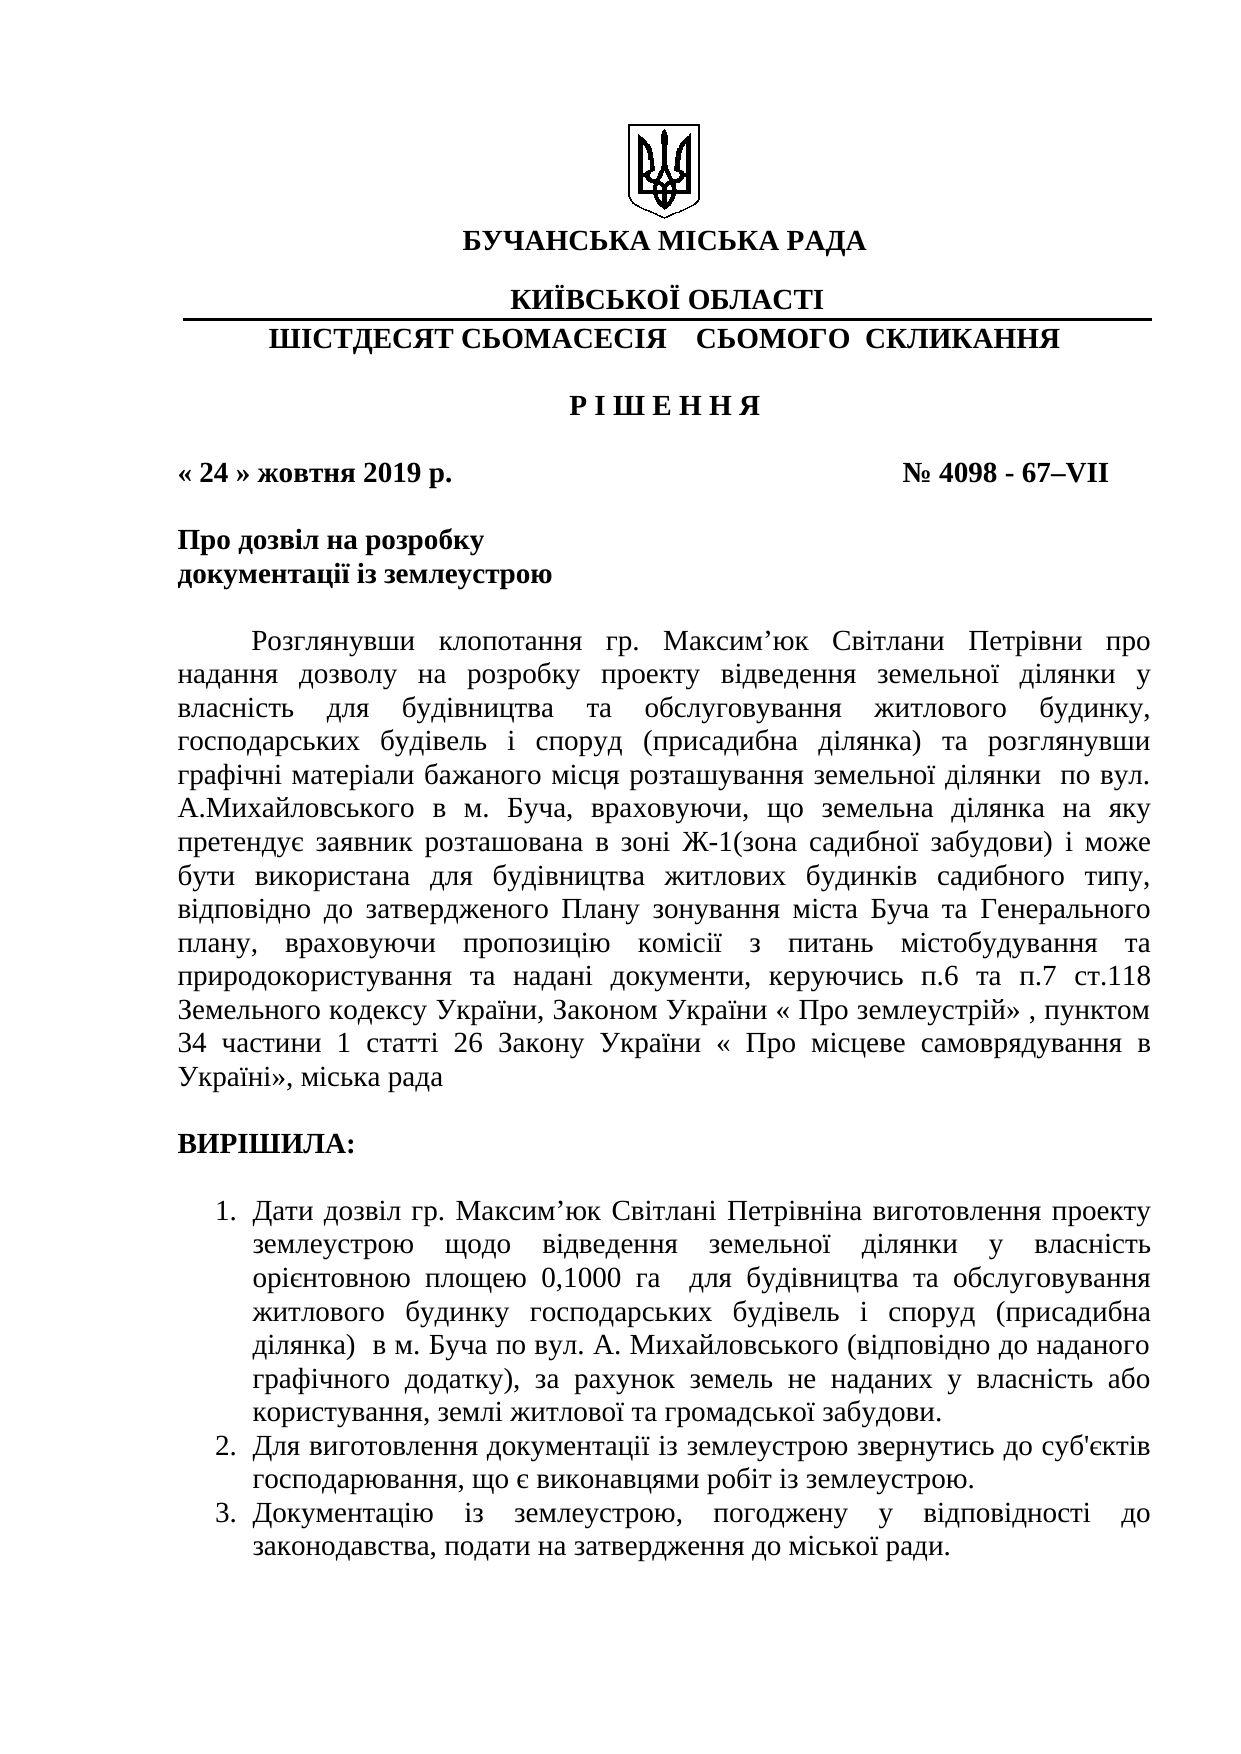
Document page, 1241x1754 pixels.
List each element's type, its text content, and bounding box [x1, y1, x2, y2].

text БУЧАНСЬКА МІСЬКА РАДА [177, 223, 1152, 256]
text ВИРІШИЛА: [177, 1126, 1152, 1159]
text ШІСТДЕСЯТ СЬОМАСЕСІЯ СЬОМОГО СКЛИКАННЯ [177, 321, 1152, 354]
text « 24 » жовтня 2019 р. № 4098 - 67–VІІ [177, 455, 1152, 489]
text Р І Ш Е Н Н Я [177, 388, 1152, 422]
text Розглянувши клопотання гр. Максим’юк Світлани Петрівни про надання дозволу на розробку проекту відведення земельної ділянки у власність для будівництва та обслуговування житлового будинку, господарських будівель і споруд (присадибна ділянка) та розглянувши графічні матеріали бажаного місця розташування земельної ділянки по вул. А.Михайловського в м. Буча, враховуючи, що земельна ділянка на яку претендує заявник розташована в зоні Ж-1(зона садибної забудови) і може бути використана для будівництва житлових будинків садибного типу, відповідно до затвердженого Плану зонування міста Буча та Генерального плану, враховуючи пропозицію комісії з питань містобудування та природокористування та надані документи, керуючись п.6 та п.7 ст.118 Земельного кодексу України, Законом України « Про землеустрій» , пунктом 34 частини 1 статті 26 Закону України « Про місцеве самоврядування в Україні», міська рада [177, 623, 1152, 1092]
text документації із землеустрою [177, 556, 1152, 589]
list Документацію із землеустрою, погоджену у відповідності до законодавства, подати на затвердження до міської ради. [215, 1495, 1152, 1562]
text Про дозвіл на розробку [177, 522, 1152, 556]
list Для виготовлення документації із землеустрою звернутись до суб'єктів господарювання, що є виконавцями робіт із землеустрою. [215, 1428, 1152, 1495]
text КИЇВСЬКОЇ ОБЛАСТІ [183, 282, 1152, 318]
list Дати дозвіл гр. Максим’юк Світлані Петрівніна виготовлення проекту землеустрою щодо відведення земельної ділянки у власність орієнтовною площею 0,1000 га для будівництва та обслуговування житлового будинку господарських будівель і споруд (присадибна ділянка) в м. Буча по вул. А. Михайловського (відповідно до наданого графічного додатку), за рахунок земель не наданих у власність або користування, землі житлової та громадської забудови. [215, 1193, 1152, 1428]
